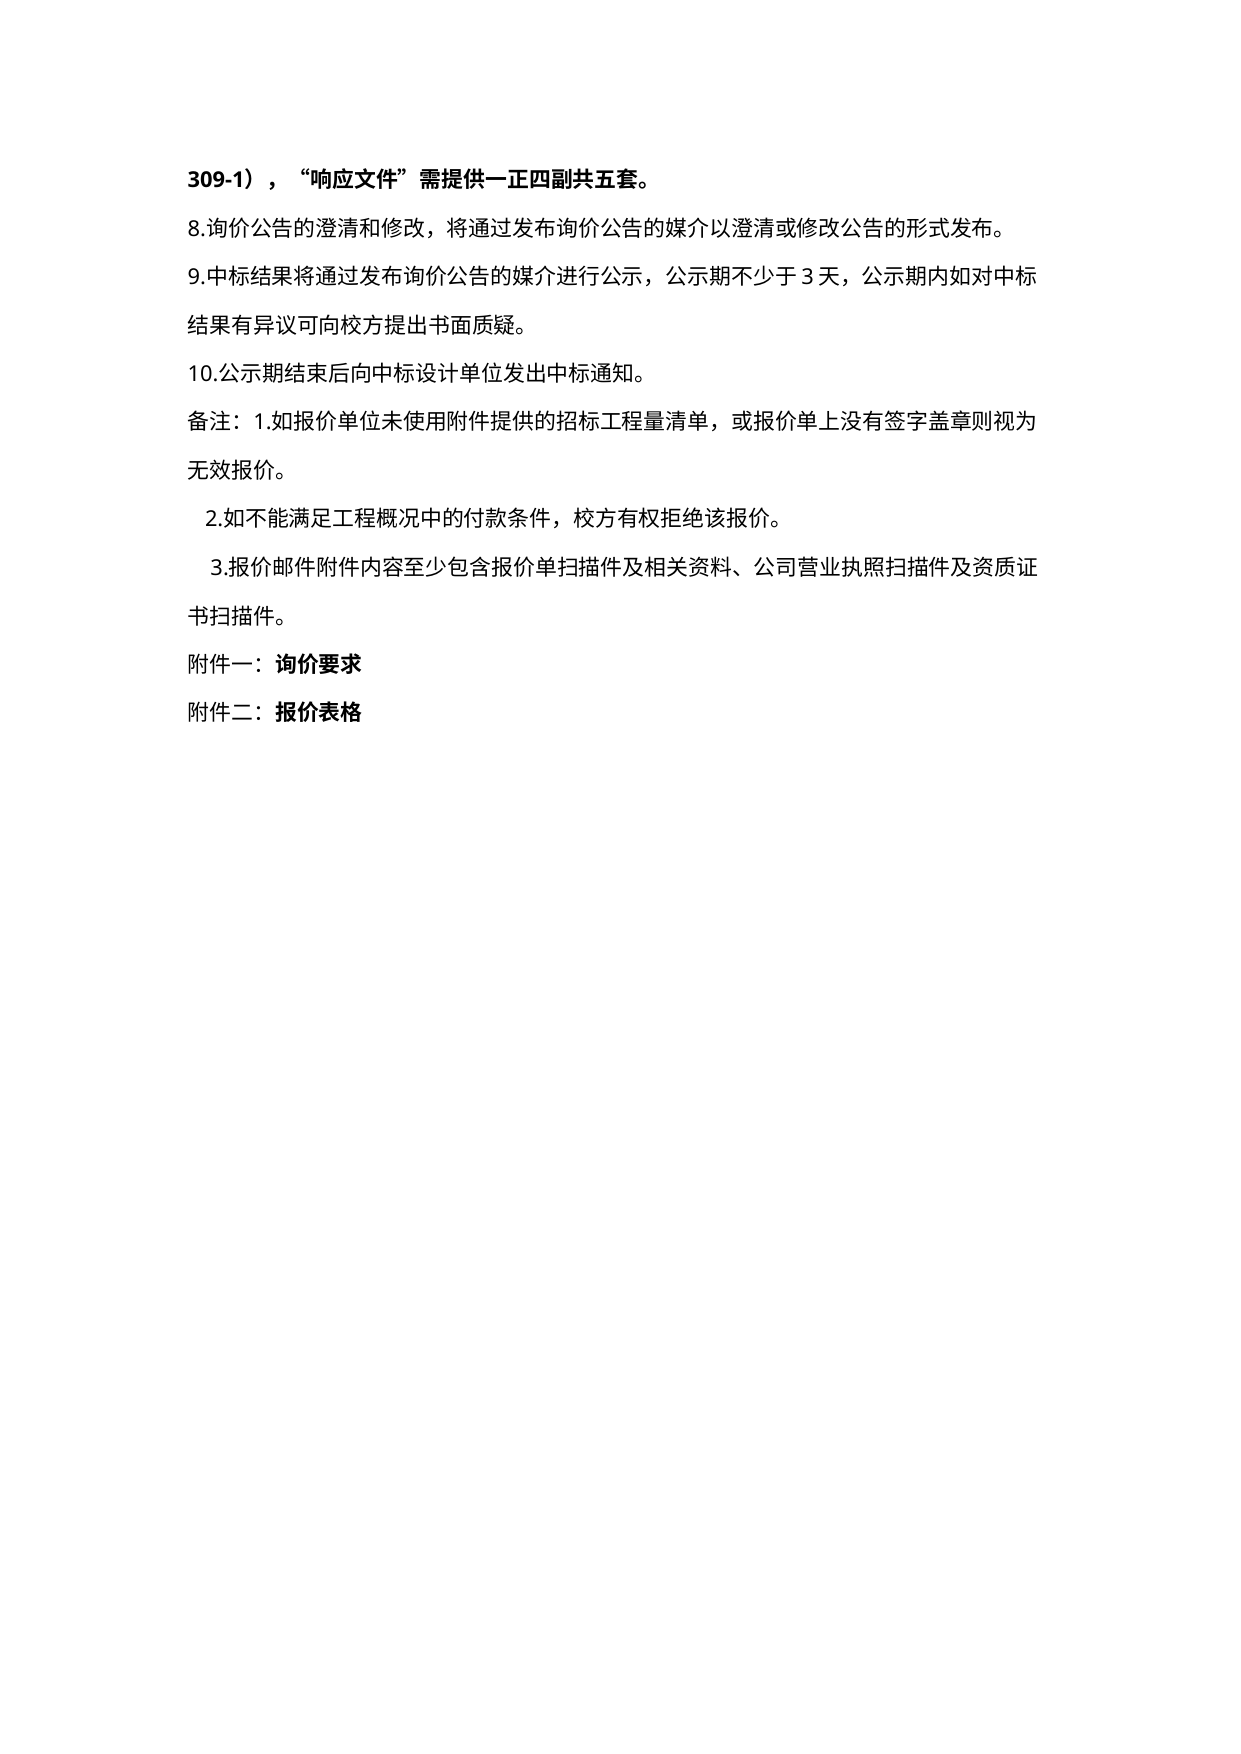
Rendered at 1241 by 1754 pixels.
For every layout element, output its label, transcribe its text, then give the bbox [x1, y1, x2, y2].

text 附件二：报价表格 [187, 695, 1053, 727]
text 备注：1.如报价单位未使用附件提供的招标工程量清单，或报价单上没有签字盖章则视为无效报价。 [187, 404, 1053, 485]
text 附件一：询价要求 [187, 647, 1053, 679]
text 8.询价公告的澄清和修改，将通过发布询价公告的媒介以澄清或修改公告的形式发布。 [187, 210, 1053, 243]
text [187, 162, 1053, 194]
text 3.报价邮件附件内容至少包含报价单扫描件及相关资料、公司营业执照扫描件及资质证书扫描件。 [187, 549, 1053, 631]
text 10.公示期结束后向中标设计单位发出中标通知。 [187, 356, 1053, 388]
text 2.如不能满足工程概况中的付款条件，校方有权拒绝该报价。 [187, 501, 1053, 534]
text 9.中标结果将通过发布询价公告的媒介进行公示，公示期不少于3天，公示期内如对中标结果有异议可向校方提出书面质疑。 [187, 259, 1053, 340]
